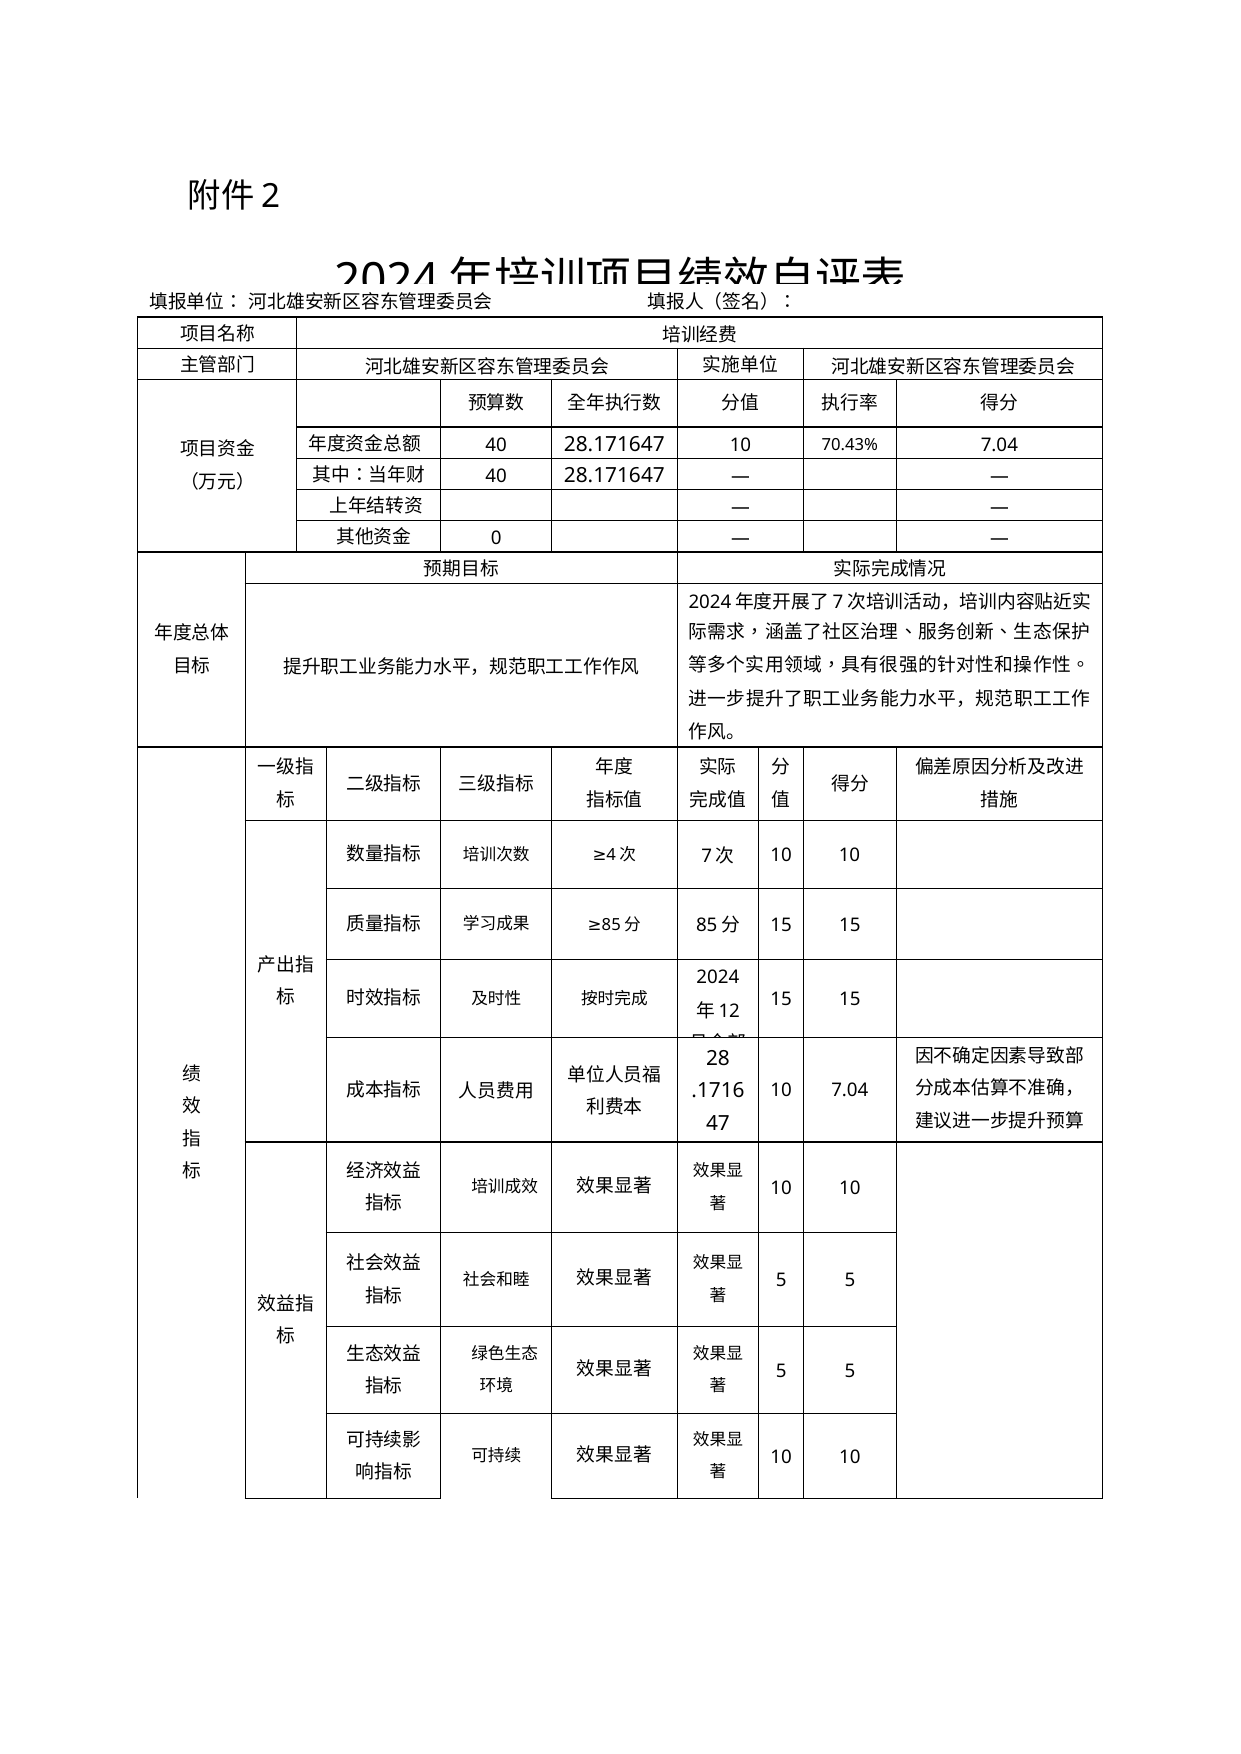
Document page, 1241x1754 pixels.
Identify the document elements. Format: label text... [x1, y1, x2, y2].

table_cell 效果显著 [552, 1143, 677, 1232]
table_cell 预算数 [441, 380, 551, 426]
table_cell [897, 960, 1102, 1037]
table_cell 学习成果 [441, 889, 551, 959]
table_cell 得分 [804, 748, 896, 820]
table_cell 10 [759, 1414, 803, 1498]
table_cell 三级指标 [441, 748, 551, 820]
table_cell 10 [759, 1038, 803, 1141]
table_cell 10 [804, 821, 896, 887]
table_cell 15 [759, 960, 803, 1037]
table_cell 年度总体目标 [138, 553, 245, 746]
table_header 2024年培训项目绩效自评表 [138, 227, 1102, 284]
table_cell 年度 指标值 [552, 748, 677, 820]
table_cell 28.171647 [552, 459, 677, 489]
table_cell 2024年度开展了7次培训活动，培训内容贴近实际需求，涵盖了社区治理、服务创新、生态保护等多个实用领域，具有很强的针对性和操作性。进一步提升了职工业务能力水平，规范职工工作作风。 [678, 584, 1102, 746]
table_cell [897, 1143, 1102, 1498]
table_cell 主管部门 [138, 349, 296, 379]
table_cell 其中：当年财政拨款 [297, 459, 440, 489]
table_cell 生态效益 指标 [327, 1327, 440, 1413]
table_cell 实际完成情况 [678, 553, 1102, 583]
table_cell 效果显著 [678, 1414, 758, 1498]
table_cell 可持续影响指标 [327, 1414, 440, 1498]
table_cell 效果显著 [678, 1233, 758, 1326]
table_cell 上年结转资金 [297, 490, 440, 520]
table_cell [297, 380, 440, 426]
table_cell ≥4次 [552, 821, 677, 887]
table_cell 执行率 [804, 380, 896, 426]
table_cell 河北雄安新区容东管理委员会 [804, 349, 1102, 379]
table_cell 分值 [759, 748, 803, 820]
table_cell 40 [441, 459, 551, 489]
table_cell 填报单位： 河北雄安新区容东管理委员会 填报人（签名）： [138, 284, 1102, 316]
table_cell 10 [804, 1143, 896, 1232]
table_cell 0 [441, 521, 551, 551]
table_cell 10 [804, 1414, 896, 1498]
table_cell 10 [678, 428, 803, 458]
table_cell [804, 521, 896, 551]
table_cell 7次 [678, 821, 758, 887]
table_cell — [897, 490, 1102, 520]
table_cell 全年执行数 [552, 380, 677, 426]
table_cell 实施单位 [678, 349, 803, 379]
table_cell 数量指标 [327, 821, 440, 887]
table_cell 时效指标 [327, 960, 440, 1037]
table_cell 28.171647 [678, 1038, 758, 1141]
table_cell 按时完成 [552, 960, 677, 1037]
table_cell 项目资金 （万元） [138, 380, 296, 551]
table_cell 5 [804, 1327, 896, 1413]
table_cell 人员费用 [441, 1038, 551, 1141]
table_cell 质量指标 [327, 889, 440, 959]
table_cell 提升职工业务能力水平，规范职工工作作风 [246, 584, 677, 746]
table_cell 15 [759, 889, 803, 959]
table_cell — [897, 521, 1102, 551]
table_cell 效果显著 [552, 1414, 677, 1498]
table_cell 可持续 [441, 1414, 551, 1498]
table_cell 28.171647 [552, 428, 677, 458]
table_cell 效果显著 [552, 1327, 677, 1413]
table_cell 偏差原因分析及改进措施 [897, 748, 1102, 820]
table_cell [804, 459, 896, 489]
table_cell ≥85分 [552, 889, 677, 959]
table_cell 社会效益 指标 [327, 1233, 440, 1326]
table_cell 70.43% [804, 428, 896, 458]
table_cell 培训经费 [297, 318, 1102, 348]
table_cell 项目名称 [138, 318, 296, 348]
table_cell 单位人员福利费本 [552, 1038, 677, 1141]
table_cell 7.04 [897, 428, 1102, 458]
table_cell 15 [804, 960, 896, 1037]
table_cell 效果显著 [552, 1233, 677, 1326]
table_cell 社会和睦 [441, 1233, 551, 1326]
table_cell 绩 效 指 标 [138, 748, 245, 1498]
table_cell 产出指标 [246, 821, 326, 1141]
table_cell — [678, 490, 803, 520]
table_cell 实际 完成值 [678, 748, 758, 820]
table_cell [897, 821, 1102, 887]
table_cell 及时性 [441, 960, 551, 1037]
table_cell 10 [759, 1143, 803, 1232]
table_cell [552, 521, 677, 551]
table_cell [441, 490, 551, 520]
table_cell 7.04 [804, 1038, 896, 1141]
table_cell 得分 [897, 380, 1102, 426]
table_cell [552, 490, 677, 520]
table_cell 5 [759, 1233, 803, 1326]
table_cell 二级指标 [327, 748, 440, 820]
table_cell 15 [804, 889, 896, 959]
text 附件2 [187, 162, 1053, 227]
table_cell 预期目标 [246, 553, 677, 583]
table_cell 5 [759, 1327, 803, 1413]
table_cell 绿色生态环境 [441, 1327, 551, 1413]
table_cell 效益指标 [246, 1143, 326, 1498]
table_cell 培训成效 [441, 1143, 551, 1232]
table_cell 年度资金总额 [297, 428, 440, 458]
table_cell 其他资金 [297, 521, 440, 551]
table_cell — [678, 521, 803, 551]
table_cell 10 [759, 821, 803, 887]
table_cell 5 [804, 1233, 896, 1326]
table_cell [897, 889, 1102, 959]
table_cell 40 [441, 428, 551, 458]
table_cell 因不确定因素导致部分成本估算不准确，建议进一步提升预算精细化 [897, 1038, 1102, 1141]
table_cell 2024年12月全部完成 [678, 960, 758, 1037]
table_cell 河北雄安新区容东管理委员会 [297, 349, 677, 379]
table_cell — [897, 459, 1102, 489]
table_cell 效果显著 [678, 1327, 758, 1413]
table_cell 分值 [678, 380, 803, 426]
table_cell 效果显著 [678, 1143, 758, 1232]
table_cell [804, 490, 896, 520]
table_cell 培训次数 [441, 821, 551, 887]
table_cell 经济效益 指标 [327, 1143, 440, 1232]
table_cell 一级指标 [246, 748, 326, 820]
table_cell — [678, 459, 803, 489]
table_cell 成本指标 [327, 1038, 440, 1141]
table_cell 85分 [678, 889, 758, 959]
